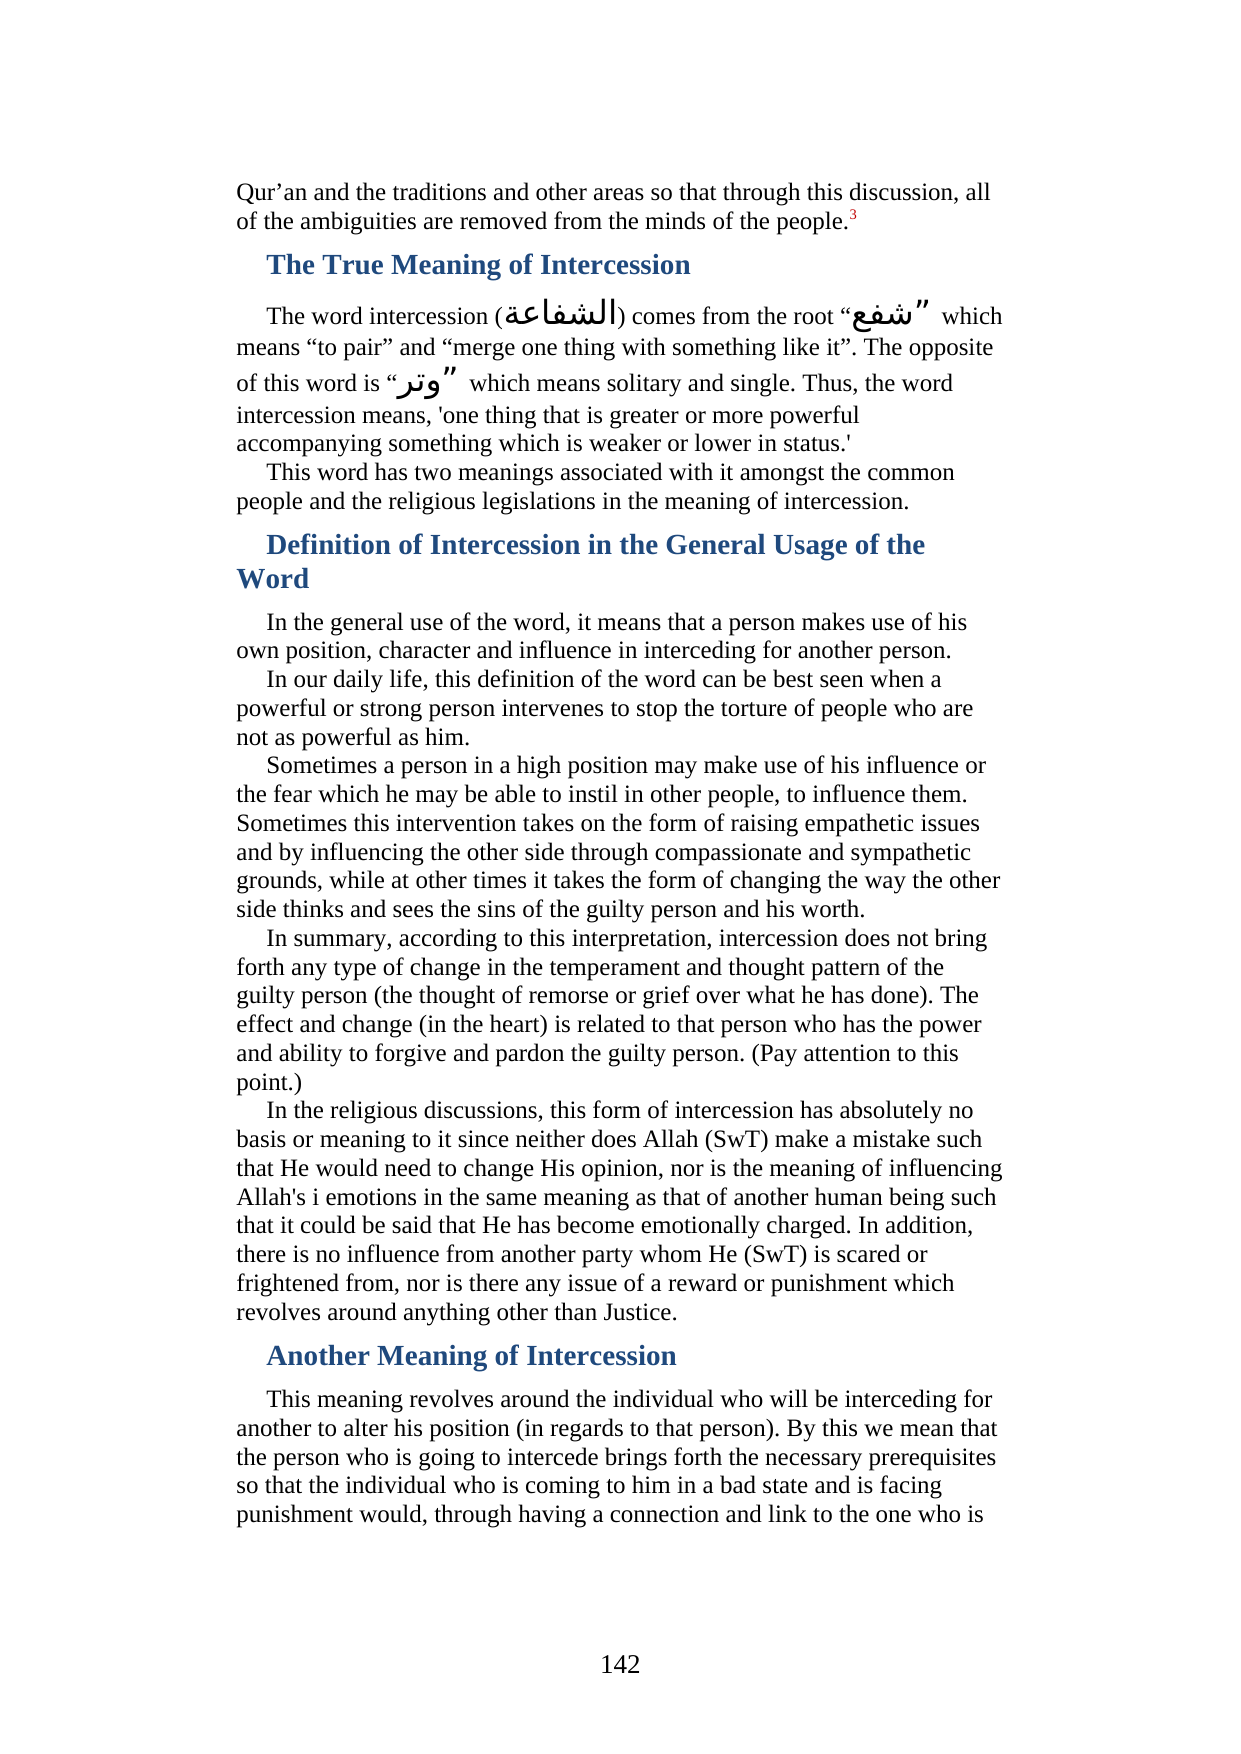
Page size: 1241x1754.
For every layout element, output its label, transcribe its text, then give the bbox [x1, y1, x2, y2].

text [236, 177, 1004, 235]
text Sometimes a person in a high position may make use of his influence or the fear which he may be able to instil in other people, to influence them. Sometimes this intervention takes on the form of raising empathetic issues and by influencing the other side through compassionate and sympathetic grounds, while at other times it takes the form of changing the way the other side thinks and sees the sins of the guilty person and his worth. [236, 751, 1004, 923]
text This word has two meanings associated with it amongst the common people and the religious legislations in the meaning of intercession. [236, 457, 1004, 515]
text In the general use of the word, it means that a person makes use of his own position, character and influence in interceding for another person. [236, 607, 1004, 664]
subtitle Another Meaning of Intercession [236, 1338, 1004, 1372]
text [236, 1384, 1004, 1528]
text In the religious discussions, this form of intercession has absolutely no basis or meaning to it since neither does Allah (SwT) make a mistake such that He would need to change His opinion, nor is the meaning of influencing Allah's i emotions in the same meaning as that of another human being such that it could be said that He has become emotionally charged. In addition, there is no influence from another party whom He (SwT) is scared or frightened from, nor is there any issue of a reward or punishment which revolves around anything other than Justice. [236, 1096, 1004, 1326]
subtitle Definition of Intercession in the General Usage of the Word [236, 527, 1004, 594]
text In our daily life, this definition of the word can be best seen when a powerful or strong person intervenes to stop the torture of people who are not as powerful as him. [236, 664, 1004, 751]
text In summary, according to this interpretation, intercession does not bring forth any type of change in the temperament and thought pattern of the guilty person (the thought of remorse or grief over what he has done). The effect and change (in the heart) is related to that person who has the power and ability to forgive and pardon the guilty person. (Pay attention to this point.) [236, 923, 1004, 1096]
text The word intercession (الشفاعة) comes from the root “شفع” which means “to pair” and “merge one thing with something like it”. The opposite of this word is “وتر” which means solitary and single. Thus, the word intercession means, 'one thing that is greater or more powerful accompanying something which is weaker or lower in status.' [236, 293, 1004, 457]
subtitle The True Meaning of Intercession [236, 247, 1004, 281]
